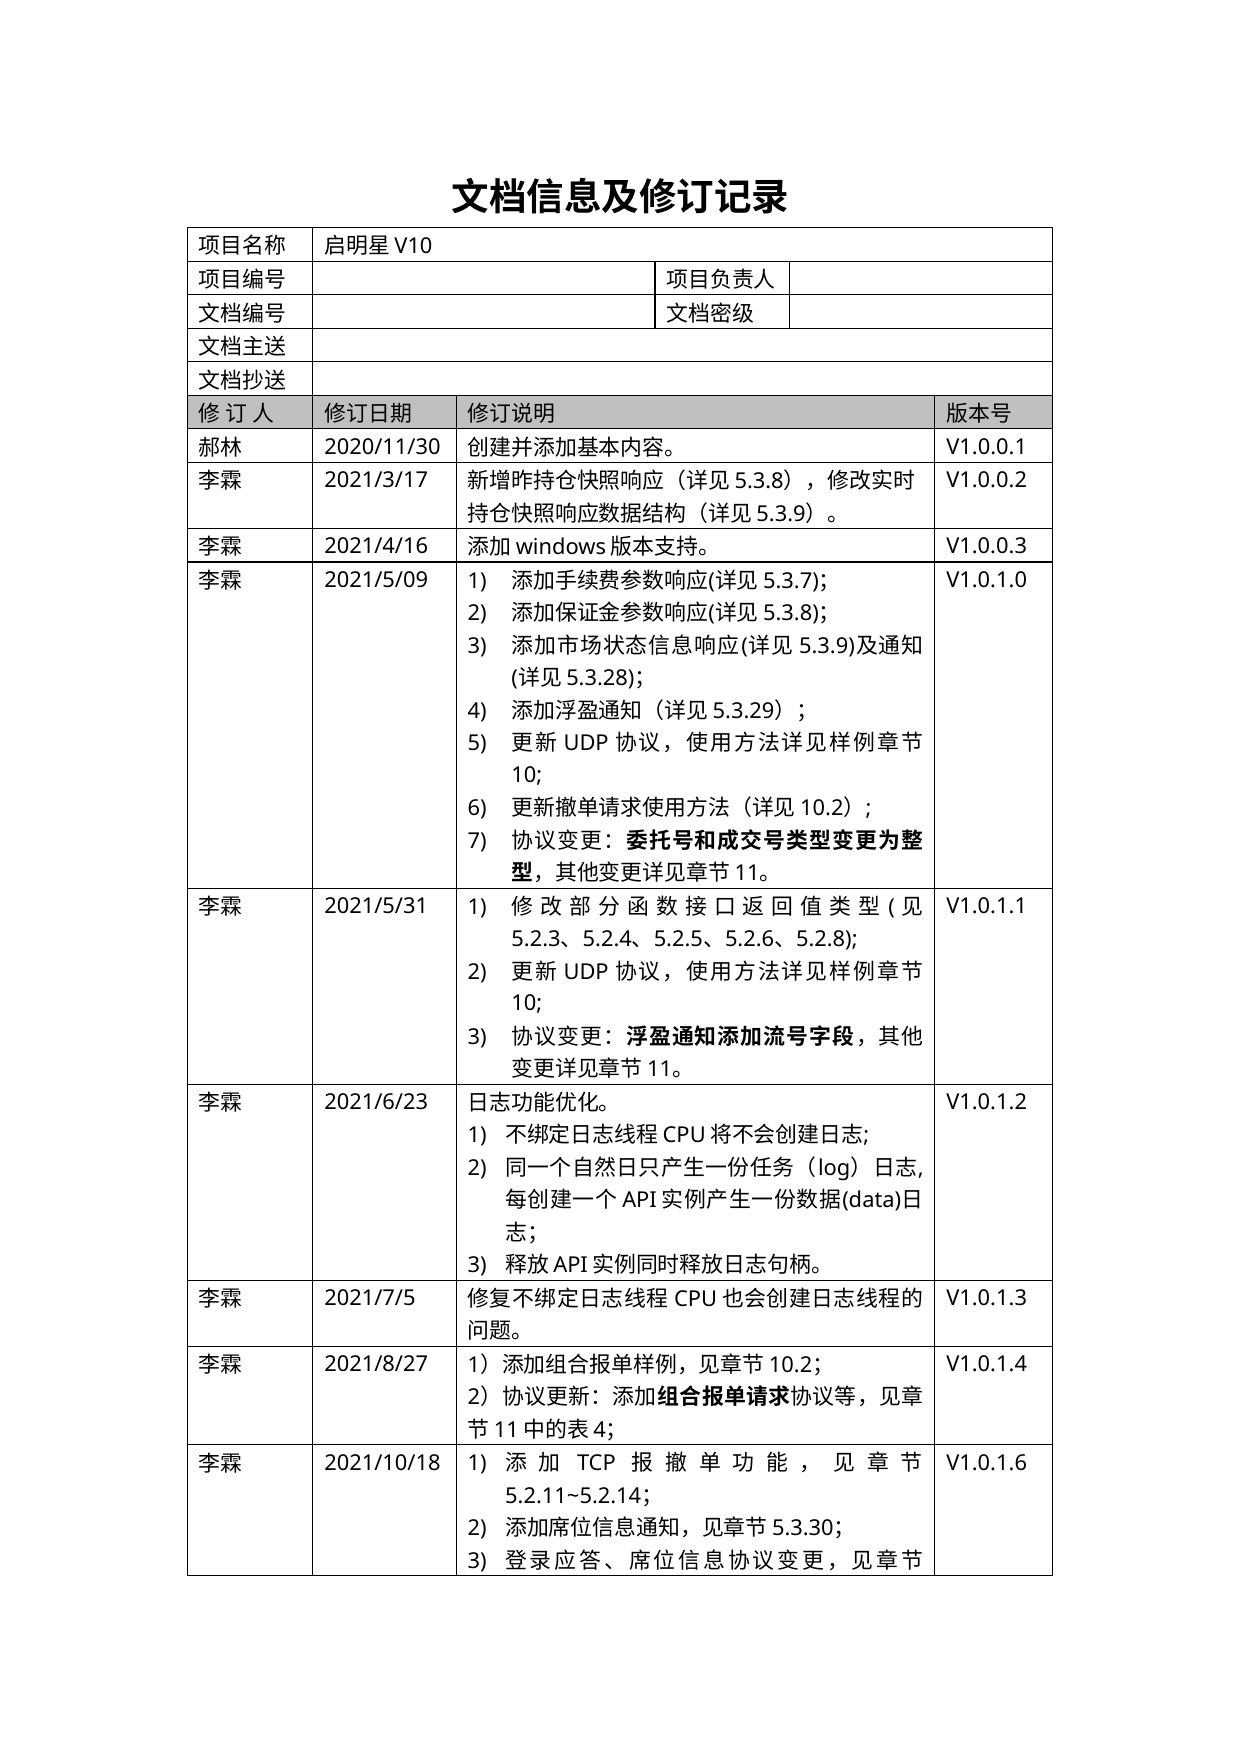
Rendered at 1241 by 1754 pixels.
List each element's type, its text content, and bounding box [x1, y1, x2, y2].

table_cell V1.0.1.0 [935, 563, 1052, 887]
table_cell 李霖 [188, 463, 312, 528]
table_cell 2021/4/16 [313, 529, 456, 561]
table_cell 李霖 [188, 1445, 312, 1575]
text 文档信息及修订记录 [187, 162, 1053, 227]
table_cell [313, 329, 1052, 361]
table_cell 2021/3/17 [313, 463, 456, 528]
table_cell 2020/11/30 [313, 429, 456, 462]
table_cell 李霖 [188, 1281, 312, 1346]
table_cell 创建并添加基本内容。 [457, 429, 934, 462]
table_header 项目名称 [188, 228, 312, 261]
table_cell V1.0.1.3 [935, 1281, 1052, 1346]
table_cell 文档主送 [188, 329, 312, 361]
table_cell 李霖 [188, 529, 312, 561]
table_cell 修改部分函数接口返回值类型(见5.2.3、5.2.4、5.2.5、5.2.6、5.2.8); 更新UDP协议，使用方法详见样例章节10; 协议变更：浮盈通知添加流号字段，其他变更详见章节11。 [457, 889, 934, 1083]
table_cell 郝林 [188, 429, 312, 462]
table_cell 文档编号 [188, 295, 312, 328]
table_cell [313, 362, 1052, 395]
table_cell 2021/8/27 [313, 1347, 456, 1444]
table_cell 2021/10/18 [313, 1445, 456, 1575]
table_cell 版本号 [935, 396, 1052, 428]
table_cell V1.0.0.1 [935, 429, 1052, 462]
table_cell 项目负责人 [656, 262, 789, 294]
table_cell 新增昨持仓快照响应（详见5.3.8），修改实时持仓快照响应数据结构（详见5.3.9）。 [457, 463, 934, 528]
table_cell 1）添加组合报单样例，见章节10.2； 2）协议更新：添加组合报单请求协议等，见章节11中的表4； [457, 1347, 934, 1444]
table_cell [313, 262, 654, 294]
table_cell 日志功能优化。 不绑定日志线程CPU将不会创建日志; 同一个自然日只产生一份任务（log）日志,每创建一个API实例产生一份数据(data)日志； 释放API实例同时释放日志句柄。 [457, 1085, 934, 1279]
table_cell 添加windows版本支持。 [457, 529, 934, 561]
table_cell [313, 295, 654, 328]
table_cell 修订日期 [313, 396, 456, 428]
table_cell 修订说明 [457, 396, 934, 428]
table_cell 修复不绑定日志线程CPU也会创建日志线程的问题。 [457, 1281, 934, 1346]
table_cell V1.0.1.6 [935, 1445, 1052, 1575]
table_cell V1.0.1.1 [935, 889, 1052, 1083]
table_header 启明星V10 [313, 228, 1052, 261]
table_cell V1.0.0.2 [935, 463, 1052, 528]
table_cell V1.0.1.2 [935, 1085, 1052, 1279]
table_cell V1.0.0.3 [935, 529, 1052, 561]
table_cell 李霖 [188, 889, 312, 1083]
table_cell [790, 262, 1052, 294]
table_cell 项目编号 [188, 262, 312, 294]
table_cell 2021/5/09 [313, 563, 456, 887]
table_cell 2021/6/23 [313, 1085, 456, 1279]
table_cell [457, 1445, 934, 1575]
table_cell 2021/7/5 [313, 1281, 456, 1346]
table_cell 文档抄送 [188, 362, 312, 395]
table_cell 文档密级 [656, 295, 789, 328]
table_cell 修 订 人 [188, 396, 312, 428]
table_cell 李霖 [188, 1085, 312, 1279]
table_cell [790, 295, 1052, 328]
table_cell 添加手续费参数响应(详见5.3.7)； 添加保证金参数响应(详见5.3.8)； 添加市场状态信息响应(详见5.3.9)及通知(详见5.3.28)； 添加浮盈通知（详见5.3.29）； 更新UDP协议，使用方法详见样例章节10; 更新撤单请求使用方法（详见10.2）; 协议变更：委托号和成交号类型变更为整型，其他变更详见章节11。 [457, 563, 934, 887]
table_cell 李霖 [188, 563, 312, 887]
table_cell 李霖 [188, 1347, 312, 1444]
table_cell V1.0.1.4 [935, 1347, 1052, 1444]
table_cell 2021/5/31 [313, 889, 456, 1083]
